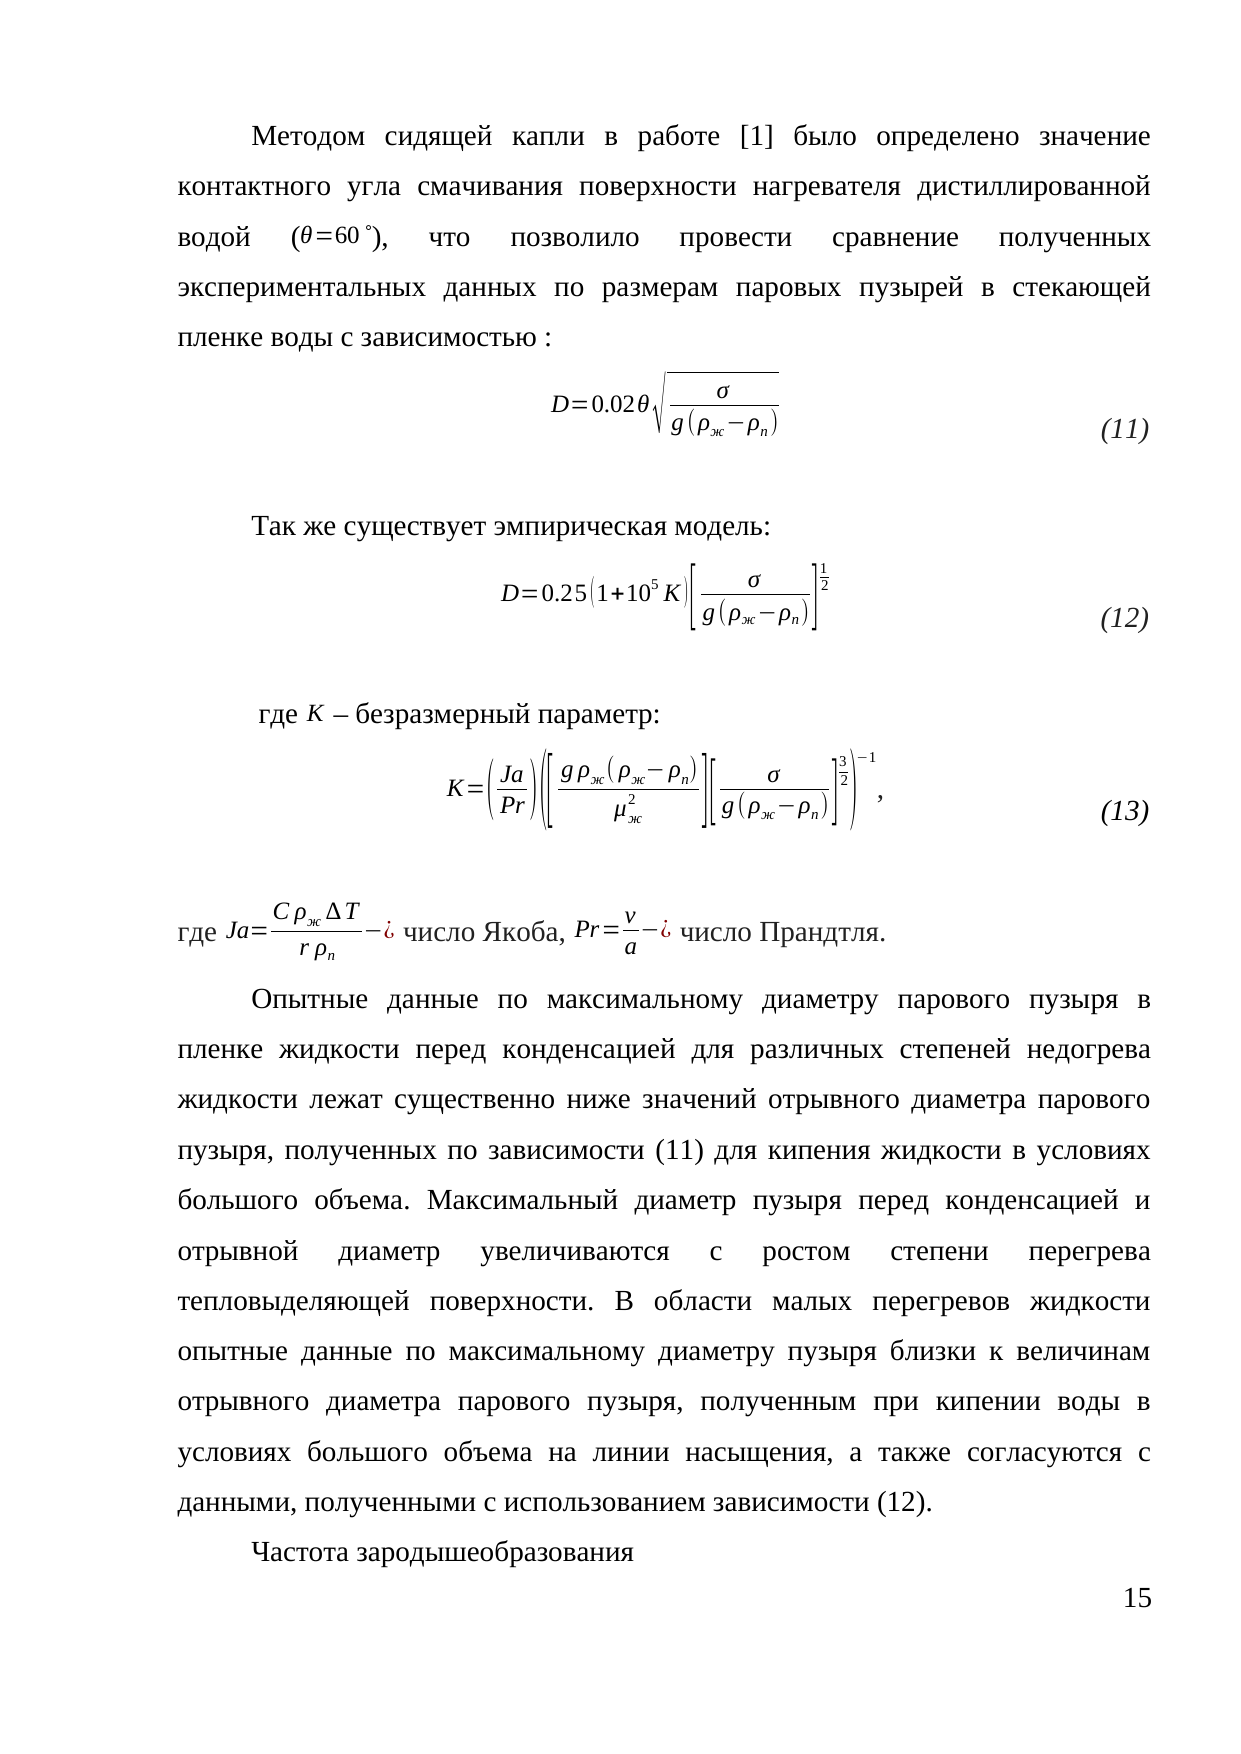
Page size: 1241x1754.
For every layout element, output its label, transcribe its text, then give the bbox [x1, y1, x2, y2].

table_header (11) [1090, 371, 1162, 457]
table_header (12) [1090, 559, 1162, 645]
text где число Якоба, число Прандтля. [177, 848, 1152, 964]
text Частота зародышеобразования [177, 1534, 1152, 1568]
text Методом сидящей капли в работе [1] было определено значение контактного угла смачивания поверхности нагревателя дистиллированной водой (), что позволило провести сравнение полученных экспериментальных данных по размерам паровых пузырей в стекающей пленке воды с зависимостью : [177, 118, 1152, 353]
text Опытные данные по максимальному диаметру парового пузыря в пленке жидкости перед конденсацией для различных степеней недогрева жидкости лежат существенно ниже значений отрывного диаметра парового пузыря, полученных по зависимости (11) для кипения жидкости в условиях большого объема. Максимальный диаметр пузыря перед конденсацией и отрывной диаметр увеличиваются с ростом степени перегрева тепловыделяющей поверхности. В области малых перегревов жидкости опытные данные по максимальному диаметру пузыря близки к величинам отрывного диаметра парового пузыря, полученным при кипении воды в условиях большого объема на линии насыщения, а также согласуются с данными, полученными с использованием зависимости (12). [177, 981, 1152, 1518]
table_header [167, 559, 1089, 645]
table_header , [167, 748, 1089, 847]
table_header [167, 371, 1089, 457]
table_header (13) [1090, 748, 1162, 847]
text где – безразмерный параметр: [177, 697, 1152, 730]
text Так же существует эмпирическая модель: [177, 508, 1152, 542]
